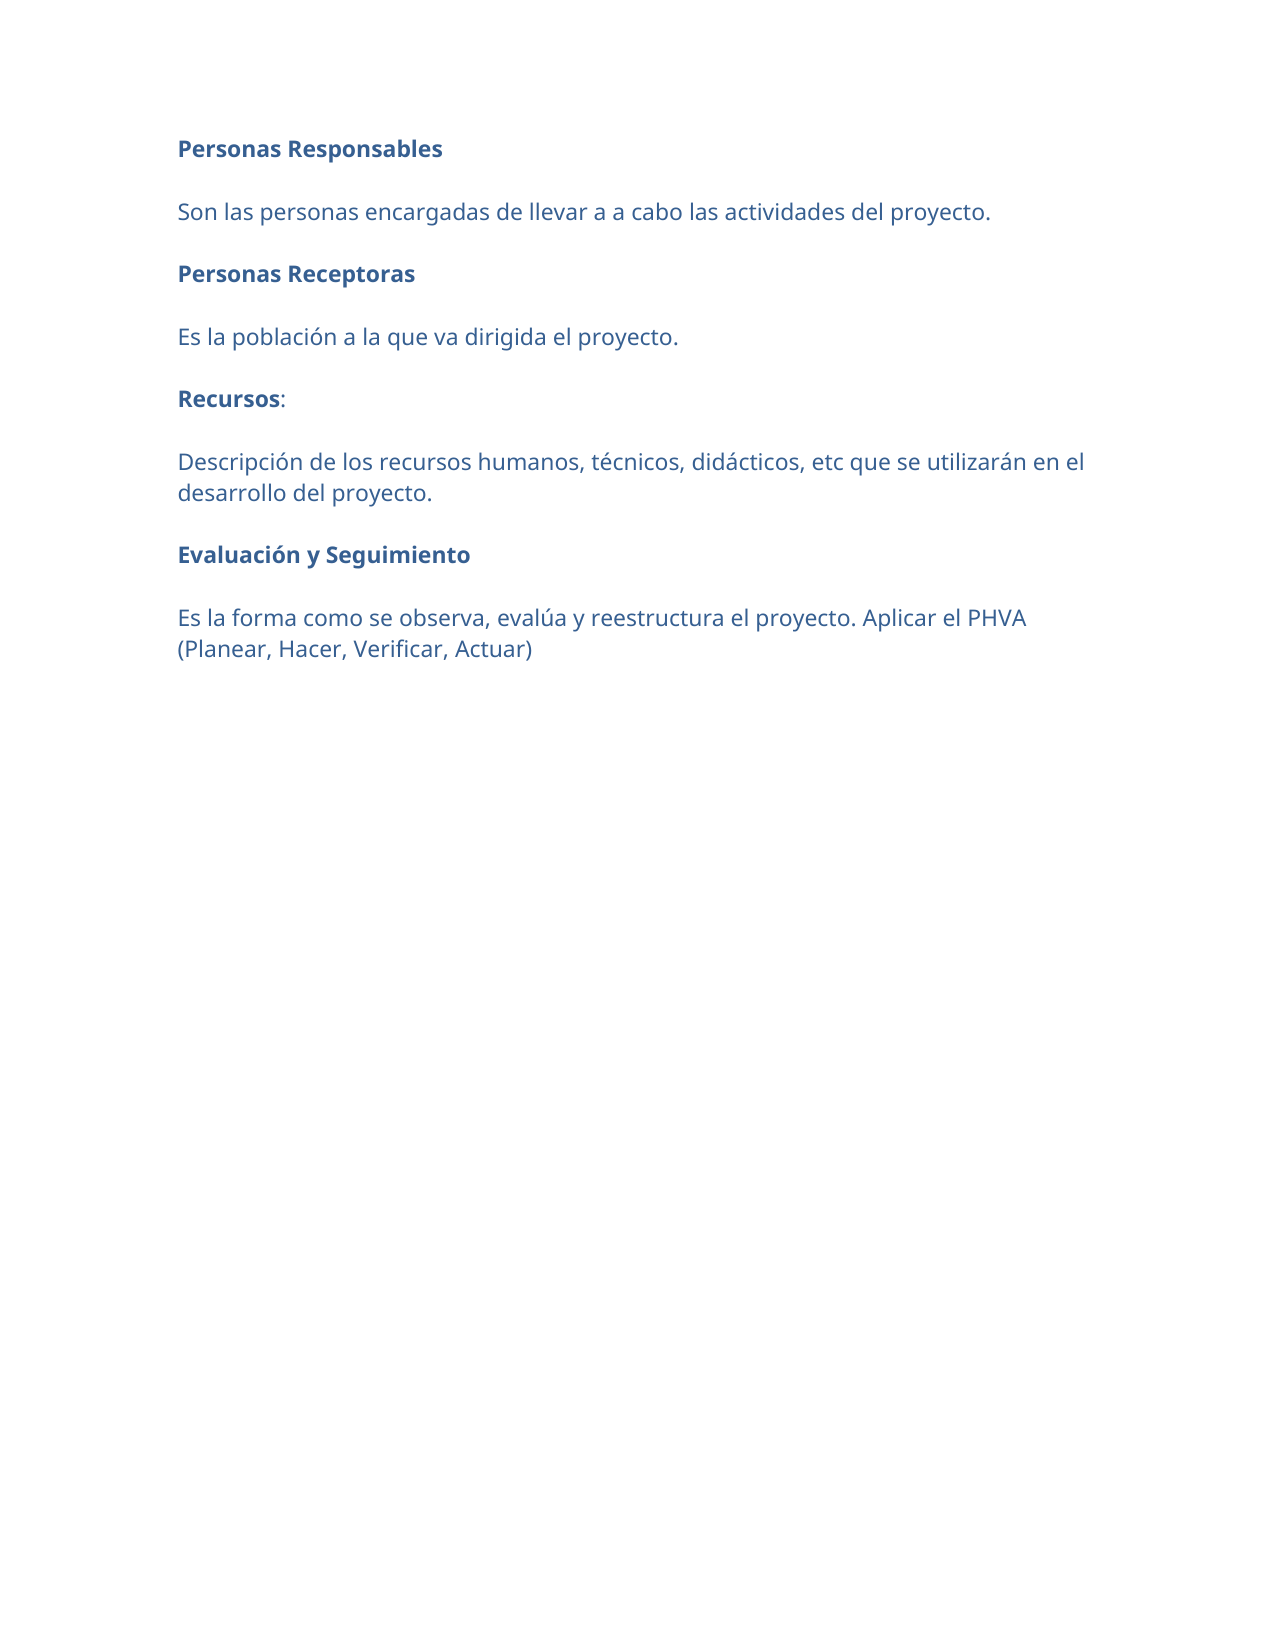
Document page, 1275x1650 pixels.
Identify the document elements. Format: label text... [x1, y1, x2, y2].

text Personas Responsables [177, 133, 1098, 164]
text Personas Receptoras [177, 258, 1098, 289]
text Es la forma como se observa, evalúa y reestructura el proyecto. Aplicar el PHVA [177, 602, 1098, 633]
text (Planear, Hacer, Verificar, Actuar) [177, 633, 1098, 664]
text Evaluación y Seguimiento [177, 539, 1098, 570]
text Son las personas encargadas de llevar a a cabo las actividades del proyecto. [177, 195, 1098, 227]
text Es la población a la que va dirigida el proyecto. [177, 320, 1098, 352]
text desarrollo del proyecto. [177, 477, 1098, 508]
text Recursos: [177, 383, 1098, 414]
text Descripción de los recursos humanos, técnicos, didácticos, etc que se utilizarán en el [177, 445, 1098, 477]
